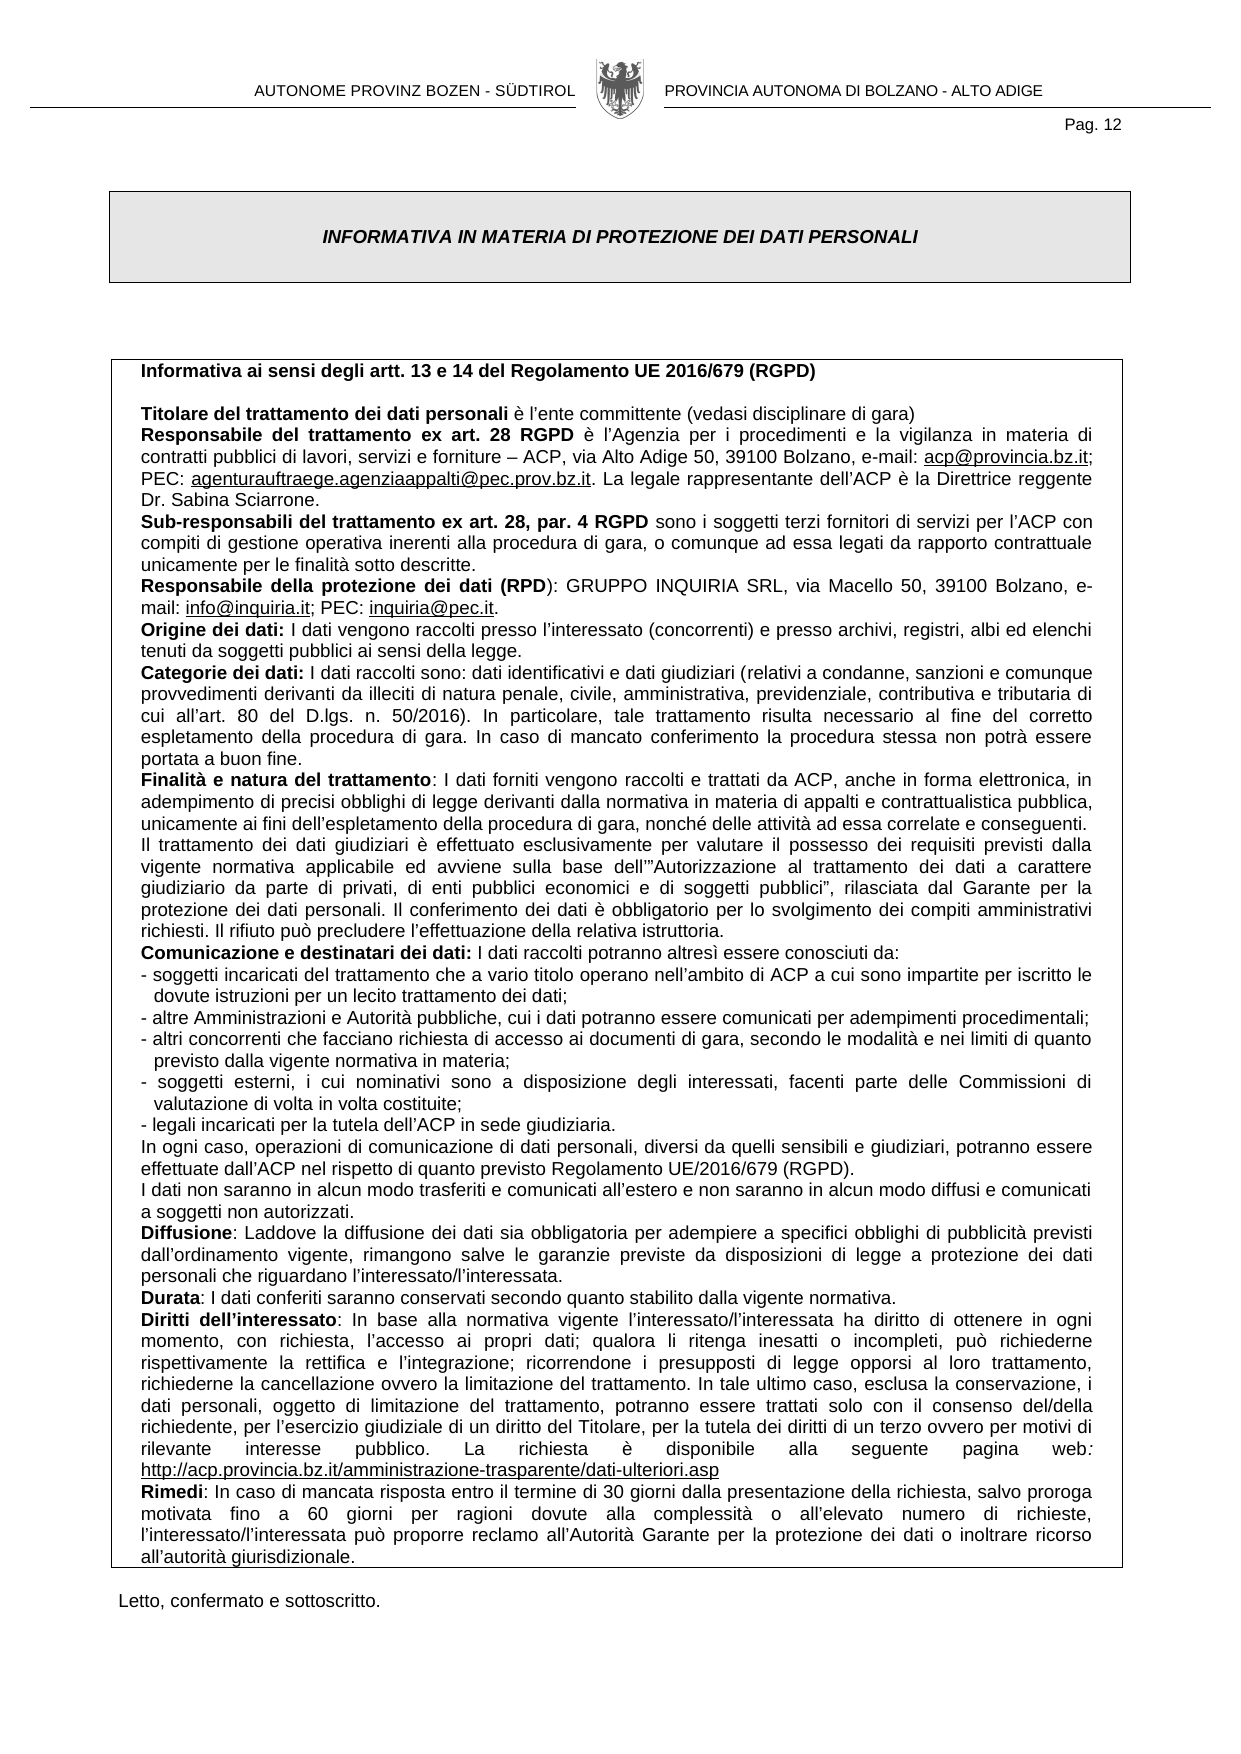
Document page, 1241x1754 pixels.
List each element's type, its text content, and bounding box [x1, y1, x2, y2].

table_cell Comunicazione e destinatari dei dati: I dati raccolti potranno altresì essere conosciuti da: - soggetti incaricati del trattamento che a vario titolo operano nell’ambito di ACP a cui sono impartite per iscritto le dovute istruzioni per un lecito trattamento dei dati; - altre Amministrazioni e Autorità pubbliche, cui i dati potranno essere comunicati per adempimenti procedimentali; - altri concorrenti che facciano richiesta di accesso ai documenti di gara, secondo le modalità e nei limiti di quanto previsto dalla vigente normativa in materia; - soggetti esterni, i cui nominativi sono a disposizione degli interessati, facenti parte delle Commissioni di valutazione di volta in volta costituite; - legali incaricati per la tutela dell’ACP in sede giudiziaria. In ogni caso, operazioni di comunicazione di dati personali, diversi da quelli sensibili e giudiziari, potranno essere effettuate dall’ACP nel rispetto di quanto previsto Regolamento UE/2016/679 (RGPD). I dati non saranno in alcun modo trasferiti e comunicati all’estero e non saranno in alcun modo diffusi e comunicati a soggetti non autorizzati. [112, 942, 1122, 1222]
table_cell Diffusione: Laddove la diffusione dei dati sia obbligatoria per adempiere a specifici obblighi di pubblicità previsti dall’ordinamento vigente, rimangono salve le garanzie previste da disposizioni di legge a protezione dei dati personali che riguardano l’interessato/l’interessata. Durata: I dati conferiti saranno conservati secondo quanto stabilito dalla vigente normativa. Diritti dell’interessato: In base alla normativa vigente l’interessato/l’interessata ha diritto di ottenere in ogni momento, con richiesta, l’accesso ai propri dati; qualora li ritenga inesatti o incompleti, può richiederne rispettivamente la rettifica e l’integrazione; ricorrendone i presupposti di legge opporsi al loro trattamento, richiederne la cancellazione ovvero la limitazione del trattamento. In tale ultimo caso, esclusa la conservazione, i dati personali, oggetto di limitazione del trattamento, potranno essere trattati solo con il consenso del/della richiedente, per l’esercizio giudiziale di un diritto del Titolare, per la tutela dei diritti di un terzo ovvero per motivi di rilevante interesse pubblico. La richiesta è disponibile alla seguente pagina web: http://acp.provincia.bz.it/amministrazione-trasparente/dati-ulteriori.asp Rimedi: In caso di mancata risposta entro il termine di 30 giorni dalla presentazione della richiesta, salvo proroga motivata fino a 60 giorni per ragioni dovute alla complessità o all’elevato numero di richieste, l’interessato/l’interessata può proporre reclamo all’Autorità Garante per la protezione dei dati o inoltrare ricorso all’autorità giurisdizionale. [112, 1222, 1122, 1567]
picture [596, 59, 644, 119]
table_header Informativa ai sensi degli artt. 13 e 14 del Regolamento UE 2016/679 (RGPD) Titolare del trattamento dei dati personali è l’ente committente (vedasi disciplinare di gara) Responsabile del trattamento ex art. 28 RGPD è l’Agenzia per i procedimenti e la vigilanza in materia di contratti pubblici di lavori, servizi e forniture – ACP, via Alto Adige 50, 39100 Bolzano, e-mail: acp@provincia.bz.it; PEC: agenturauftraege.agenziaappalti@pec.prov.bz.it. La legale rappresentante dell’ACP è la Direttrice reggente Dr. Sabina Sciarrone. Sub-responsabili del trattamento ex art. 28, par. 4 RGPD sono i soggetti terzi fornitori di servizi per l’ACP con compiti di gestione operativa inerenti alla procedura di gara, o comunque ad essa legati da rapporto contrattuale unicamente per le finalità sotto descritte. Responsabile della protezione dei dati (RPD): GRUPPO INQUIRIA SRL, via Macello 50, 39100 Bolzano, e-mail: info@inquiria.it; PEC: inquiria@pec.it. Origine dei dati: I dati vengono raccolti presso l’interessato (concorrenti) e presso archivi, registri, albi ed elenchi tenuti da soggetti pubblici ai sensi della legge. Categorie dei dati: I dati raccolti sono: dati identificativi e dati giudiziari (relativi a condanne, sanzioni e comunque provvedimenti derivanti da illeciti di natura penale, civile, amministrativa, previdenziale, contributiva e tributaria di cui all’art. 80 del D.lgs. n. 50/2016). In particolare, tale trattamento risulta necessario al fine del corretto espletamento della procedura di gara. In caso di mancato conferimento la procedura stessa non potrà essere portata a buon fine. Finalità e natura del trattamento: I dati forniti vengono raccolti e trattati da ACP, anche in forma elettronica, in adempimento di precisi obblighi di legge derivanti dalla normativa in materia di appalti e contrattualistica pubblica, unicamente ai fini dell’espletamento della procedura di gara, nonché delle attività ad essa correlate e conseguenti. Il trattamento dei dati giudiziari è effettuato esclusivamente per valutare il possesso dei requisiti previsti dalla vigente normativa applicabile ed avviene sulla base dell’”Autorizzazione al trattamento dei dati a carattere giudiziario da parte di privati, di enti pubblici economici e di soggetti pubblici”, rilasciata dal Garante per la protezione dei dati personali. Il conferimento dei dati è obbligatorio per lo svolgimento dei compiti amministrativi richiesti. Il rifiuto può precludere l’effettuazione della relativa istruttoria. [112, 360, 1122, 942]
text INFORMATIVA IN MATERIA DI PROTEZIONE DEI DATI PERSONALI [110, 223, 1130, 248]
text Letto, confermato e sottoscritto. [118, 1590, 1122, 1611]
